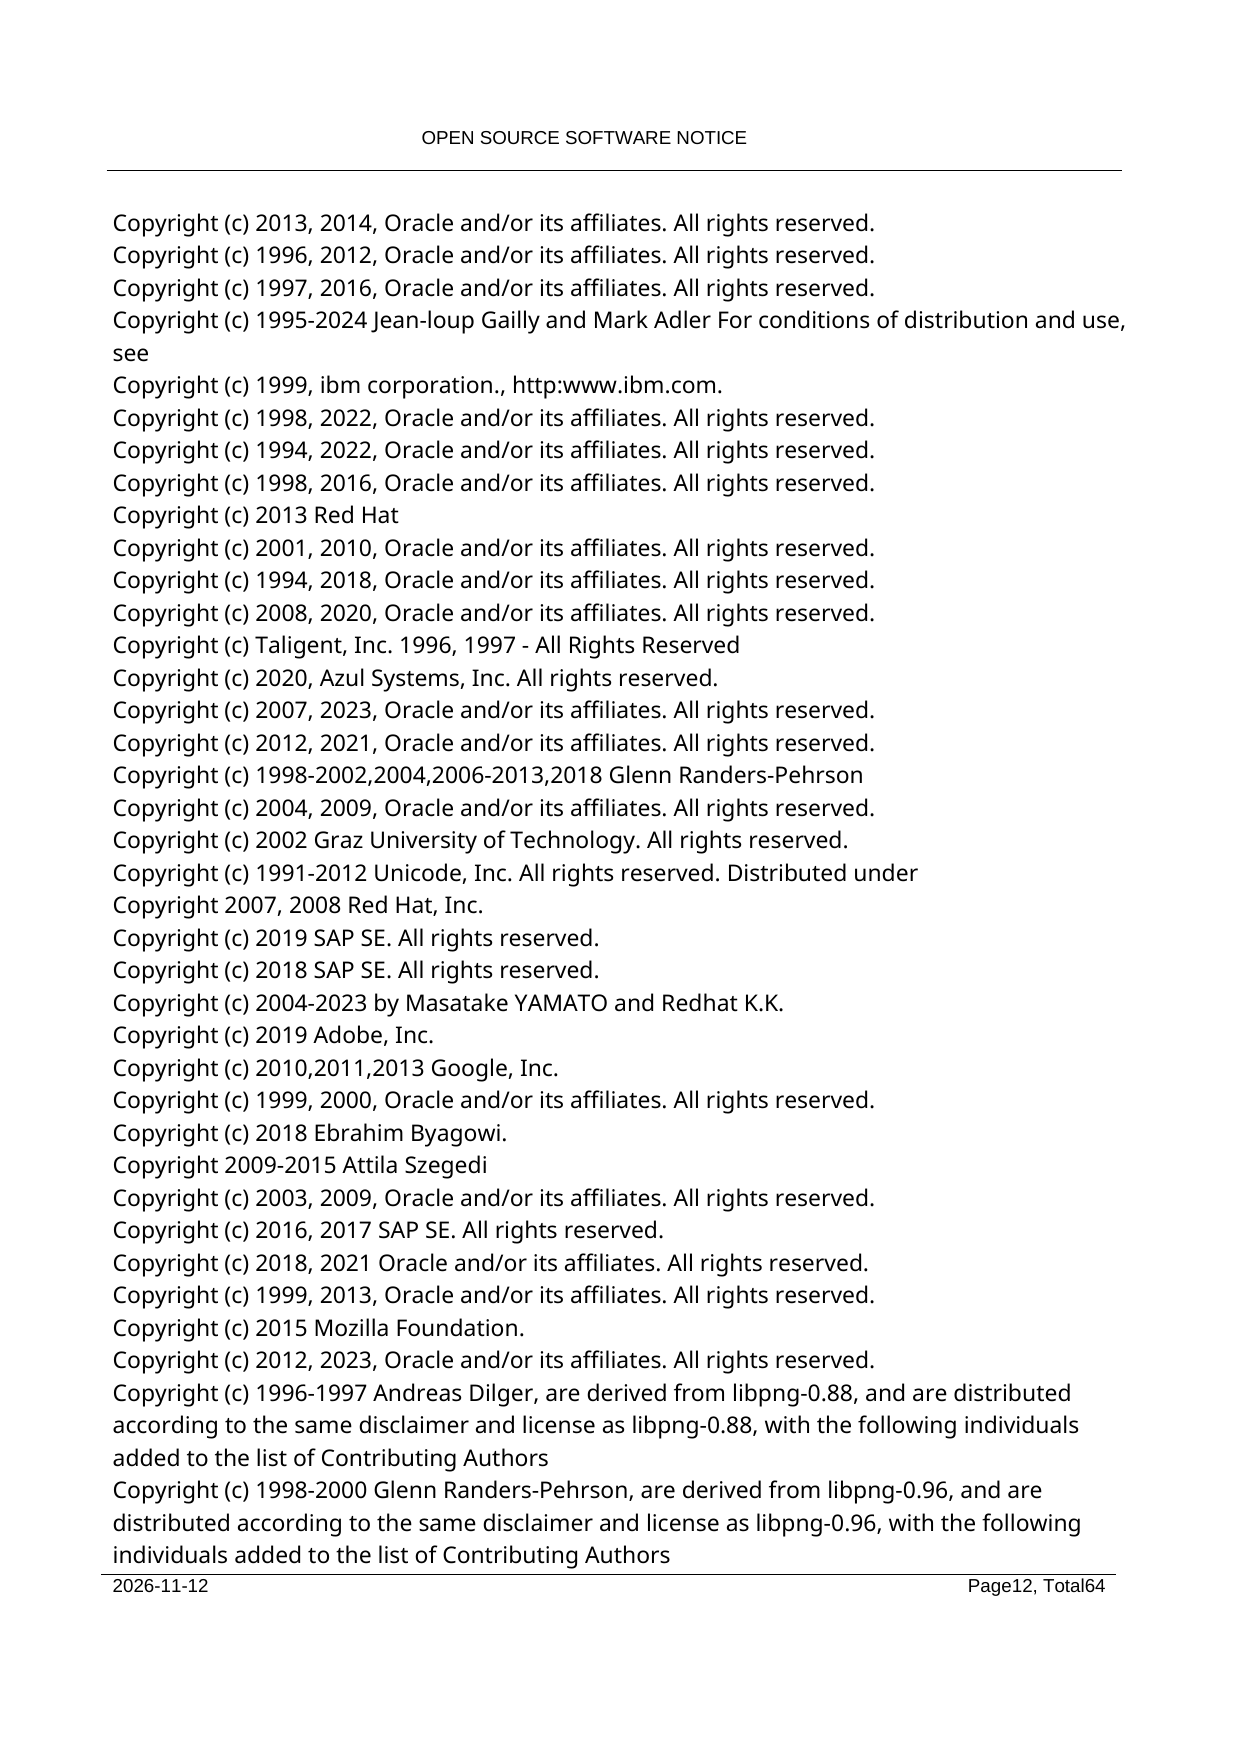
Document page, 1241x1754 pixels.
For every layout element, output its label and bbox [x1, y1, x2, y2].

text [112, 206, 1128, 1571]
